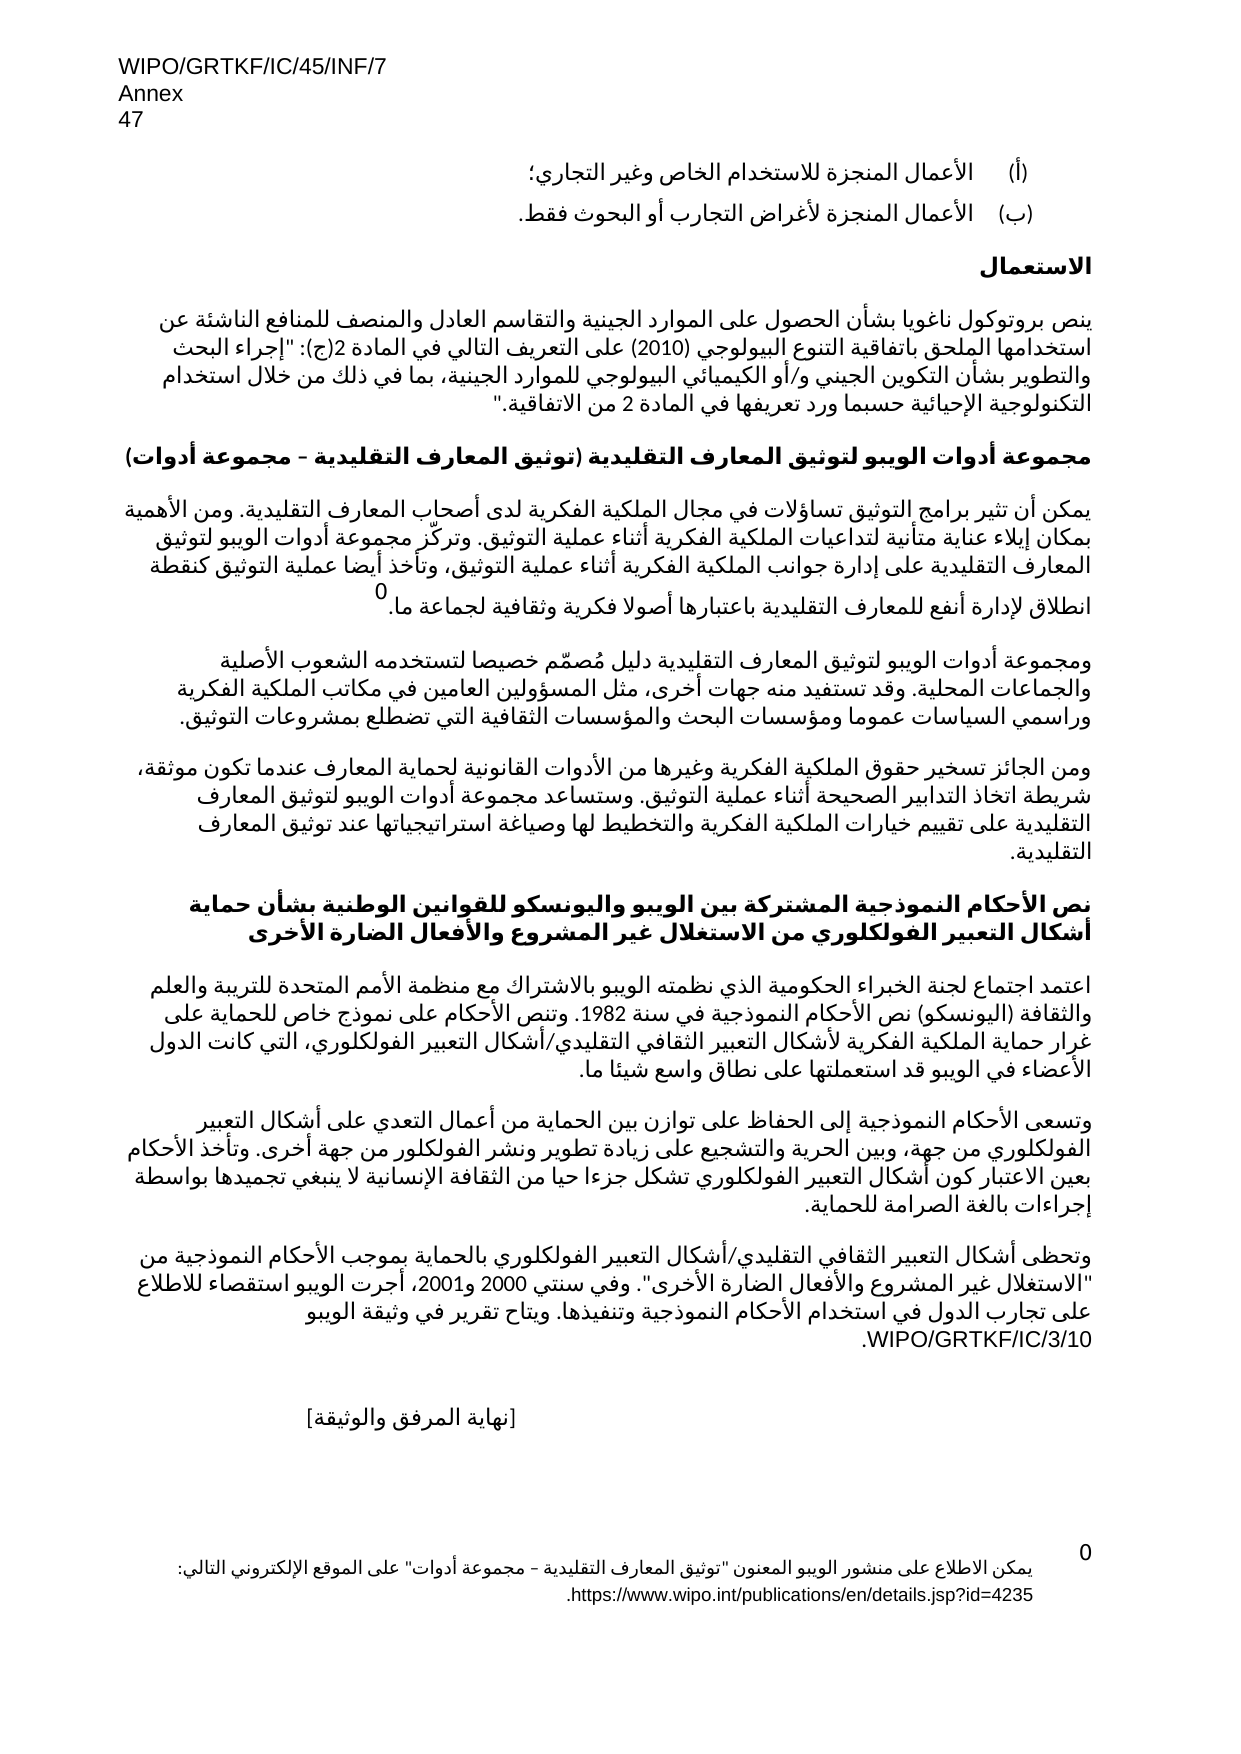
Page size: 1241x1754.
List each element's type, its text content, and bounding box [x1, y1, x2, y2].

text ينص بروتوكول ناغويا بشأن الحصول على الموارد الجينية والتقاسم العادل والمنصف للمنافع الناشئة عن استخدامها الملحق باتفاقية التنوع البيولوجي (2010) على التعريف التالي في المادة 2(ج): "إجراء البحث والتطوير بشأن التكوين الجيني و/أو الكيميائي البيولوجي للموارد الجينية، بما في ذلك من خلال استخدام التكنولوجية الإحيائية حسبما ورد تعريفها في المادة 2 من الاتفاقية." [118, 305, 1092, 417]
subtitle الاستعمال [118, 252, 1092, 280]
text وتسعى الأحكام النموذجية إلى الحفاظ على توازن بين الحماية من أعمال التعدي على أشكال التعبير الفولكلوري من جهة، وبين الحرية والتشجيع على زيادة تطوير ونشر الفولكلور من جهة أخرى. وتأخذ الأحكام بعين الاعتبار كون أشكال التعبير الفولكلوري تشكل جزءا حيا من الثقافة الإنسانية لا ينبغي تجميدها بواسطة إجراءات بالغة الصرامة للحماية. [118, 1106, 1092, 1218]
text ومن الجائز تسخير حقوق الملكية الفكرية وغيرها من الأدوات القانونية لحماية المعارف عندما تكون موثقة، شريطة اتخاذ التدابير الصحيحة أثناء عملية التوثيق. وستساعد مجموعة أدوات الويبو لتوثيق المعارف التقليدية على تقييم خيارات الملكية الفكرية والتخطيط لها وصياغة استراتيجياتها عند توثيق المعارف التقليدية. [118, 753, 1092, 865]
text يمكن أن تثير برامج التوثيق تساؤلات في مجال الملكية الفكرية لدى أصحاب المعارف التقليدية. ومن الأهمية بمكان إيلاء عناية متأنية لتداعيات الملكية الفكرية أثناء عملية التوثيق. وتركّز مجموعة أدوات الويبو لتوثيق المعارف التقليدية على إدارة جوانب الملكية الفكرية أثناء عملية التوثيق، وتأخذ أيضا عملية التوثيق كنقطة انطلاق لإدارة أنفع للمعارف التقليدية باعتبارها أصولا فكرية وثقافية لجماعة ما. [118, 495, 1092, 623]
text وتحظى أشكال التعبير الثقافي التقليدي/أشكال التعبير الفولكلوري بالحماية بموجب الأحكام النموذجية من "الاستغلال غير المشروع والأفعال الضارة الأخرى". وفي سنتي 2000 و2001، أجرت الويبو استقصاء للاطلاع على تجارب الدول في استخدام الأحكام النموذجية وتنفيذها. ويتاح تقرير في وثيقة الويبو WIPO/GRTKF/IC/3/10. [118, 1241, 1092, 1353]
text [نهاية المرفق والوثيقة] [118, 1403, 516, 1431]
text اعتمد اجتماع لجنة الخبراء الحكومية الذي نظمته الويبو بالاشتراك مع منظمة الأمم المتحدة للتريبة والعلم والثقافة (اليونسكو) نص الأحكام النموذجية في سنة 1982. وتنص الأحكام على نموذج خاص للحماية على غرار حماية الملكية الفكرية لأشكال التعبير الثقافي التقليدي/أشكال التعبير الفولكلوري، التي كانت الدول الأعضاء في الويبو قد استعملتها على نطاق واسع شيئا ما. [118, 971, 1092, 1083]
subtitle مجموعة أدوات الويبو لتوثيق المعارف التقليدية (توثيق المعارف التقليدية – مجموعة أدوات) [118, 442, 1092, 470]
text (أ) الأعمال المنجزة للاستخدام الخاص وغير التجاري؛ [118, 158, 1092, 187]
subtitle نص الأحكام النموذجية المشتركة بين الويبو واليونسكو للقوانين الوطنية بشأن حماية أشكال التعبير الفولكلوري من الاستغلال غير المشروع والأفعال الضارة الأخرى [118, 890, 1092, 946]
text ومجموعة أدوات الويبو لتوثيق المعارف التقليدية دليل مُصمّم خصيصا لتستخدمه الشعوب الأصلية والجماعات المحلية. وقد تستفيد منه جهات أخرى، مثل المسؤولين العامين في مكاتب الملكية الفكرية وراسمي السياسات عموما ومؤسسات البحث والمؤسسات الثقافية التي تضطلع بمشروعات التوثيق. [118, 646, 1092, 730]
text (ب) الأعمال المنجزة لأغراض التجارب أو البحوث فقط. [118, 199, 1092, 227]
